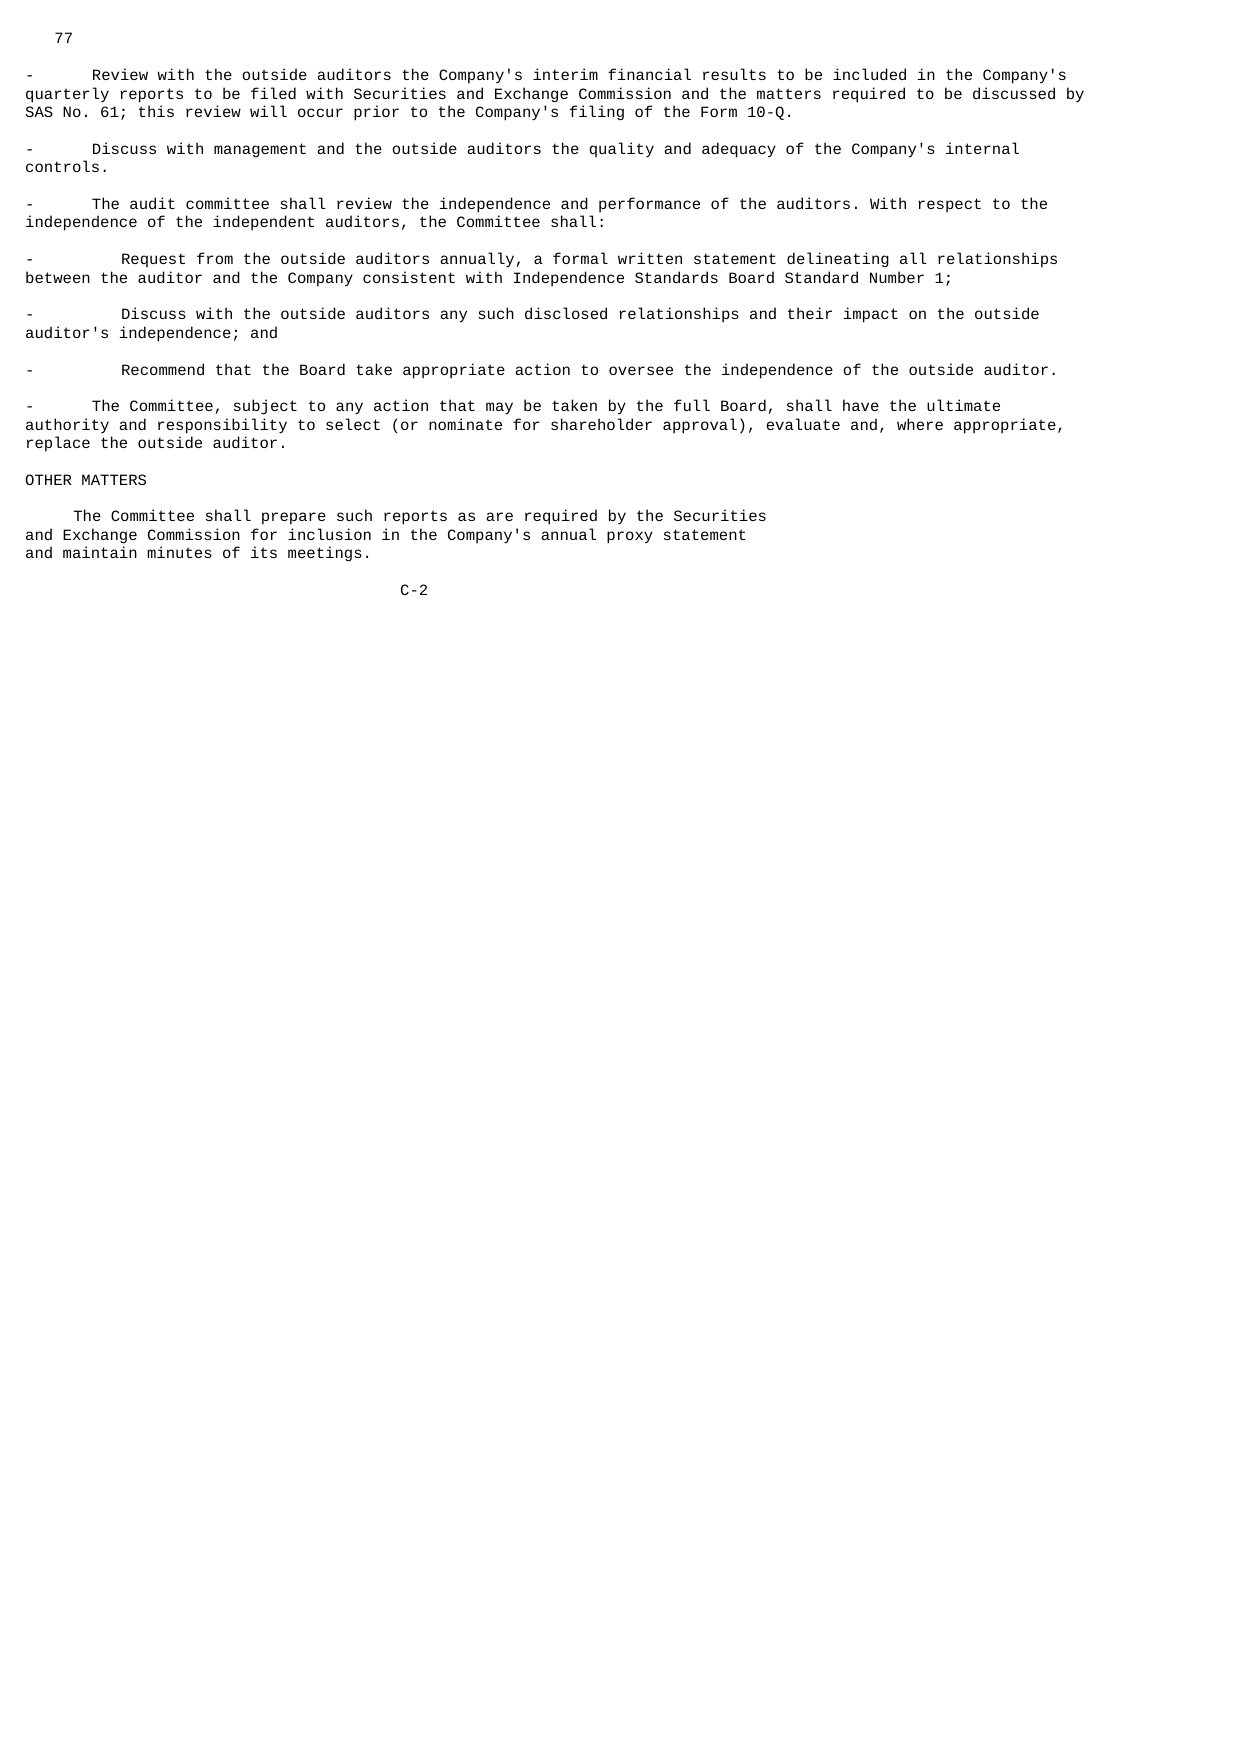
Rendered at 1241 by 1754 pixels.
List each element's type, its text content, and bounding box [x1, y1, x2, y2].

list Review with the outside auditors the Company's interim financial results to be included in the Company's quarterly reports to be filed with Securities and Exchange Commission and the matters required to be discussed by SAS No. 61; this review will occur prior to the Company's filing of the Form 10-Q. [25, 68, 1090, 122]
text C-2 [400, 583, 1090, 600]
list Recommend that the Board take appropriate action to oversee the independence of the outside auditor. [25, 362, 1090, 379]
text 77 [54, 31, 1090, 48]
list Discuss with management and the outside auditors the quality and adequacy of the Company's internal controls. [25, 141, 1090, 177]
list Discuss with the outside auditors any such disclosed relationships and their impact on the outside auditor's independence; and [25, 307, 1090, 343]
text OTHER MATTERS [25, 472, 1090, 489]
text The Committee shall prepare such reports as are required by the Securities and Exchange Commission for inclusion in the Company's annual proxy statement and maintain minutes of its meetings. [25, 509, 784, 564]
list The audit committee shall review the independence and performance of the auditors. With respect to the independence of the independent auditors, the Committee shall: [25, 196, 1090, 232]
list The Committee, subject to any action that may be taken by the full Board, shall have the ultimate authority and responsibility to select (or nominate for shareholder approval), evaluate and, where appropriate, replace the outside auditor. [25, 398, 1090, 453]
list Request from the outside auditors annually, a formal written statement delineating all relationships between the auditor and the Company consistent with Independence Standards Board Standard Number 1; [25, 251, 1090, 288]
